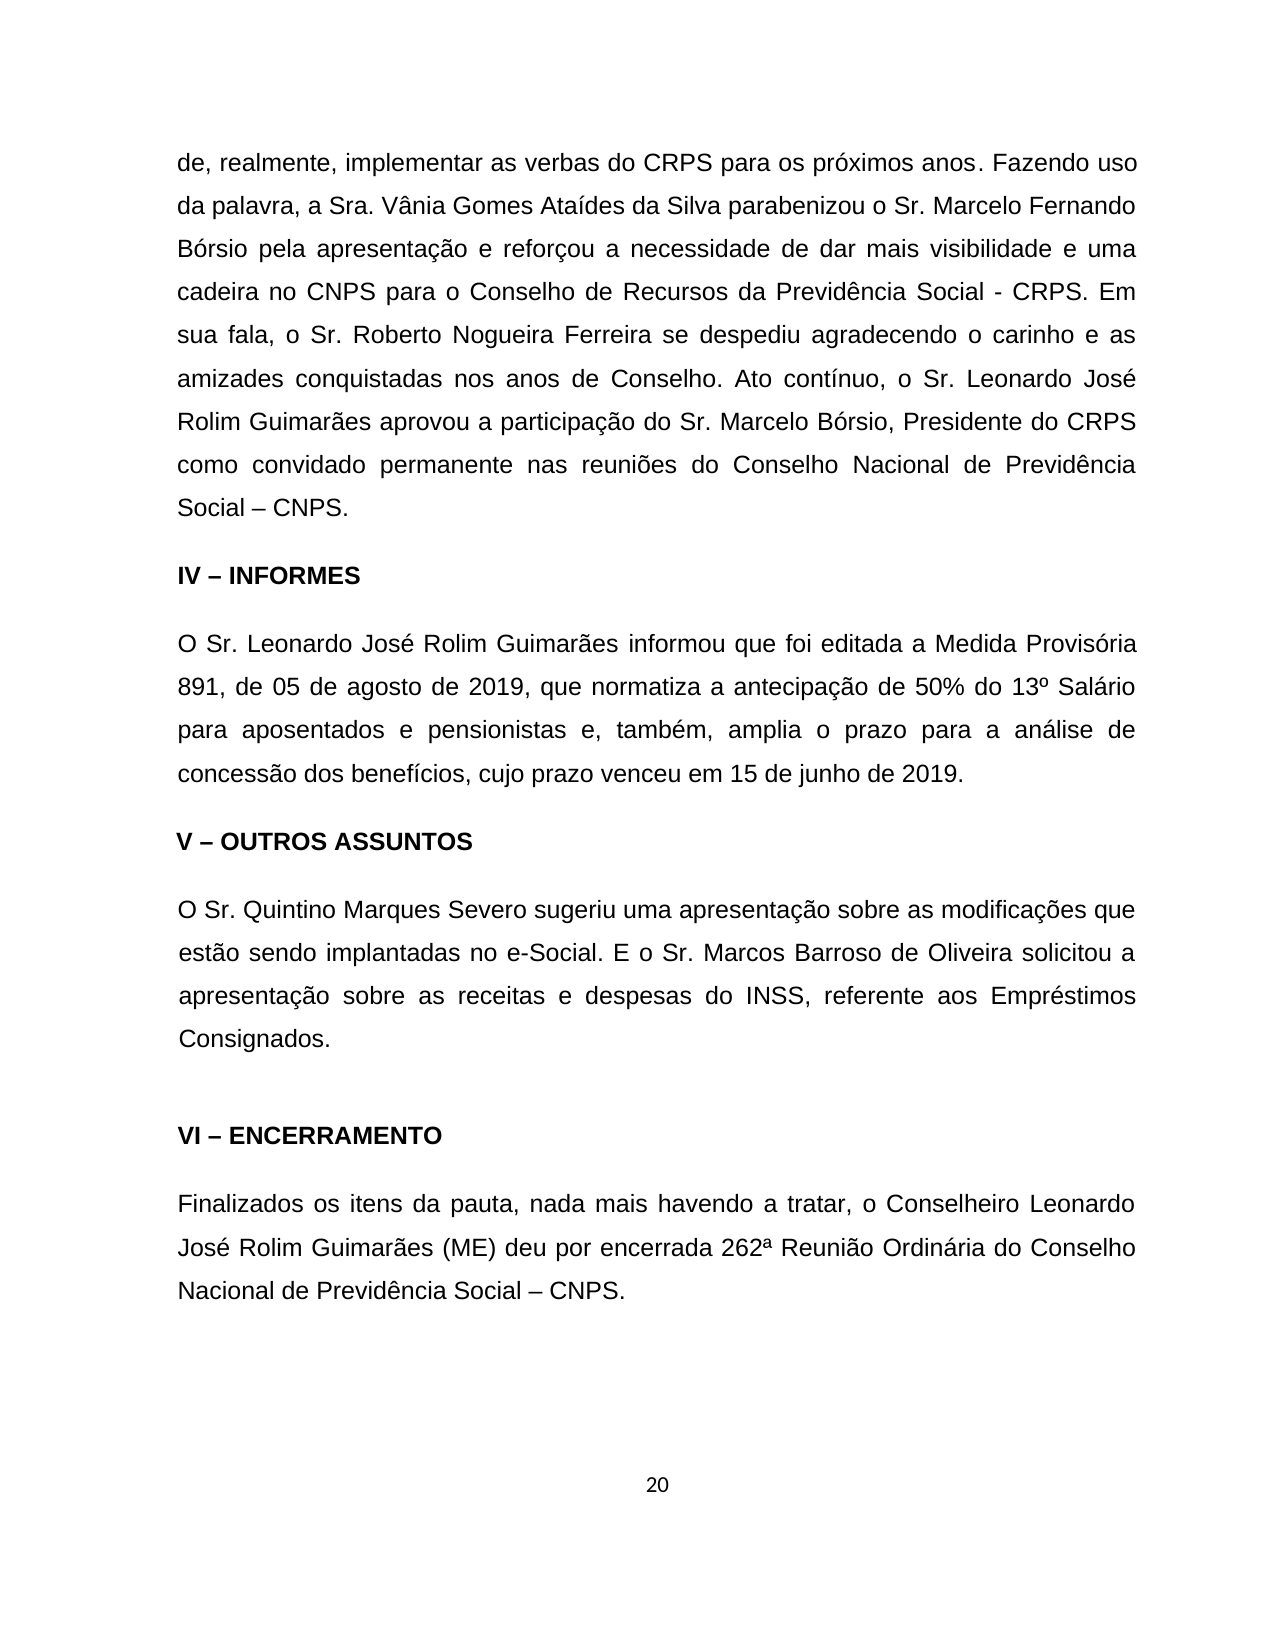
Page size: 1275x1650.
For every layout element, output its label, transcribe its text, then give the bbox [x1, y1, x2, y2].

text VI – ENCERRAMENTO [177, 1121, 1138, 1150]
text IV – INFORMES [177, 561, 1138, 590]
text V – OUTROS ASSUNTOS [176, 827, 1138, 856]
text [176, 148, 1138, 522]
text O Sr. Leonardo José Rolim Guimarães informou que foi editada a Medida Provisória 891, de 05 de agosto de 2019, que normatiza a antecipação de 50% do 13º Salário para aposentados e pensionistas e, também, amplia o prazo para a análise de concessão dos benefícios, cujo prazo venceu em 15 de junho de 2019. [177, 629, 1138, 787]
text Finalizados os itens da pauta, nada mais havendo a tratar, o Conselheiro Leonardo José Rolim Guimarães (ME) deu por encerrada 262ª Reunião Ordinária do Conselho Nacional de Previdência Social – CNPS. [177, 1189, 1137, 1304]
text O Sr. Quintino Marques Severo sugeriu uma apresentação sobre as modificações que estão sendo implantadas no e-Social. E o Sr. Marcos Barroso de Oliveira solicitou a apresentação sobre as receitas e despesas do INSS, referente aos Empréstimos Consignados. [177, 895, 1137, 1053]
